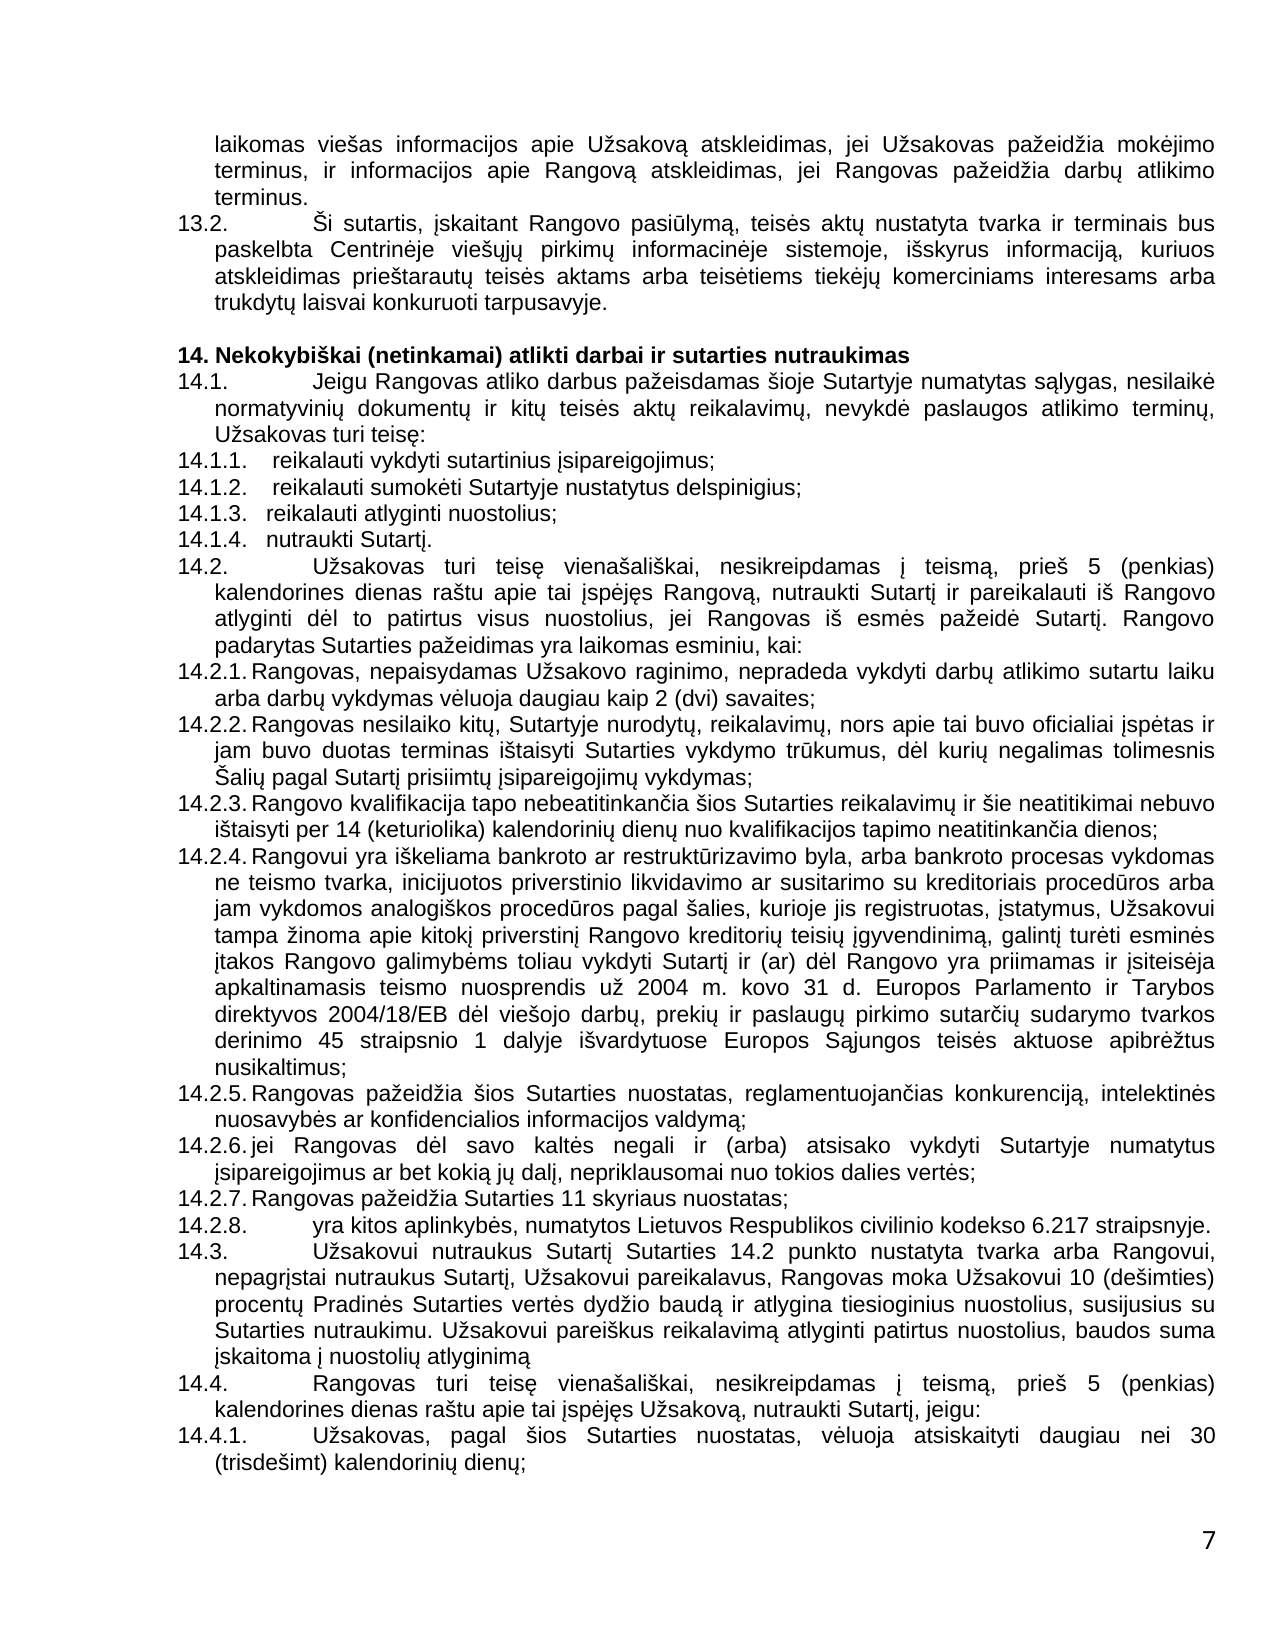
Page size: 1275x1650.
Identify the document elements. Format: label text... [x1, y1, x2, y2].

list reikalauti sumokėti Sutartyje nustatytus delspinigius; [177, 474, 1216, 500]
list Nekokybiškai (netinkamai) atlikti darbai ir sutarties nutraukimas [177, 342, 1216, 368]
list Rangovas nesilaiko kitų, Sutartyje nurodytų, reikalavimų, nors apie tai buvo oficialiai įspėtas ir jam buvo duotas terminas ištaisyti Sutarties vykdymo trūkumus, dėl kurių negalimas tolimesnis Šalių pagal Sutartį prisiimtų įsipareigojimų vykdymas; [177, 711, 1216, 790]
list Jeigu Rangovas atliko darbus pažeisdamas šioje Sutartyje numatytas sąlygas, nesilaikė normatyvinių dokumentų ir kitų teisės aktų reikalavimų, nevykdė paslaugos atlikimo terminų, Užsakovas turi teisę: [177, 368, 1216, 447]
list Rangovas pažeidžia šios Sutarties nuostatas, reglamentuojančias konkurenciją, intelektinės nuosavybės ar konfidencialios informacijos valdymą; [177, 1080, 1216, 1132]
list Rangovas pažeidžia Sutarties 11 skyriaus nuostatas; [177, 1185, 1216, 1212]
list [177, 131, 1216, 210]
list Užsakovui nutraukus Sutartį Sutarties 14.2 punkto nustatyta tvarka arba Rangovui, nepagrįstai nutraukus Sutartį, Užsakovui pareikalavus, Rangovas moka Užsakovui 10 (dešimties) procentų Pradinės Sutarties vertės dydžio baudą ir atlygina tiesioginius nuostolius, susijusius su Sutarties nutraukimu. Užsakovui pareiškus reikalavimą atlyginti patirtus nuostolius, baudos suma įskaitoma į nuostolių atlyginimą [177, 1238, 1216, 1370]
list Užsakovas, pagal šios Sutarties nuostatas, vėluoja atsiskaityti daugiau nei 30 (trisdešimt) kalendorinių dienų; [177, 1422, 1216, 1475]
list jei Rangovas dėl savo kaltės negali ir (arba) atsisako vykdyti Sutartyje numatytus įsipareigojimus ar bet kokią jų dalį, nepriklausomai nuo tokios dalies vertės; [177, 1132, 1216, 1185]
list reikalauti atlyginti nuostolius; [177, 500, 1216, 526]
list reikalauti vykdyti sutartinius įsipareigojimus; [177, 447, 1216, 474]
list Rangovas turi teisę vienašališkai, nesikreipdamas į teismą, prieš 5 (penkias) kalendorines dienas raštu apie tai įspėjęs Užsakovą, nutraukti Sutartį, jeigu: [177, 1370, 1216, 1422]
list Rangovo kvalifikacija tapo nebeatitinkančia šios Sutarties reikalavimų ir šie neatitikimai nebuvo ištaisyti per 14 (keturiolika) kalendorinių dienų nuo kvalifikacijos tapimo neatitinkančia dienos; [177, 790, 1216, 843]
list Užsakovas turi teisę vienašališkai, nesikreipdamas į teismą, prieš 5 (penkias) kalendorines dienas raštu apie tai įspėjęs Rangovą, nutraukti Sutartį ir pareikalauti iš Rangovo atlyginti dėl to patirtus visus nuostolius, jei Rangovas iš esmės pažeidė Sutartį. Rangovo padarytas Sutarties pažeidimas yra laikomas esminiu, kai: [177, 553, 1216, 658]
list Rangovui yra iškeliama bankroto ar restruktūrizavimo byla, arba bankroto procesas vykdomas ne teismo tvarka, inicijuotos priverstinio likvidavimo ar susitarimo su kreditoriais procedūros arba jam vykdomos analogiškos procedūros pagal šalies, kurioje jis registruotas, įstatymus, Užsakovui tampa žinoma apie kitokį priverstinį Rangovo kreditorių teisių įgyvendinimą, galintį turėti esminės įtakos Rangovo galimybėms toliau vykdyti Sutartį ir (ar) dėl Rangovo yra priimamas ir įsiteisėja apkaltinamasis teismo nuosprendis už 2004 m. kovo 31 d. Europos Parlamento ir Tarybos direktyvos 2004/18/EB dėl viešojo darbų, prekių ir paslaugų pirkimo sutarčių sudarymo tvarkos derinimo 45 straipsnio 1 dalyje išvardytuose Europos Sąjungos teisės aktuose apibrėžtus nusikaltimus; [177, 843, 1216, 1080]
list Ši sutartis, įskaitant Rangovo pasiūlymą, teisės aktų nustatyta tvarka ir terminais bus paskelbta Centrinėje viešųjų pirkimų informacinėje sistemoje, išskyrus informaciją, kuriuos atskleidimas prieštarautų teisės aktams arba teisėtiems tiekėjų komerciniams interesams arba trukdytų laisvai konkuruoti tarpusavyje. [177, 210, 1216, 316]
list Rangovas, nepaisydamas Užsakovo raginimo, nepradeda vykdyti darbų atlikimo sutartu laiku arba darbų vykdymas vėluoja daugiau kaip 2 (dvi) savaites; [177, 658, 1216, 711]
list nutraukti Sutartį. [177, 526, 1216, 553]
list yra kitos aplinkybės, numatytos Lietuvos Respublikos civilinio kodekso 6.217 straipsnyje. [177, 1212, 1216, 1238]
